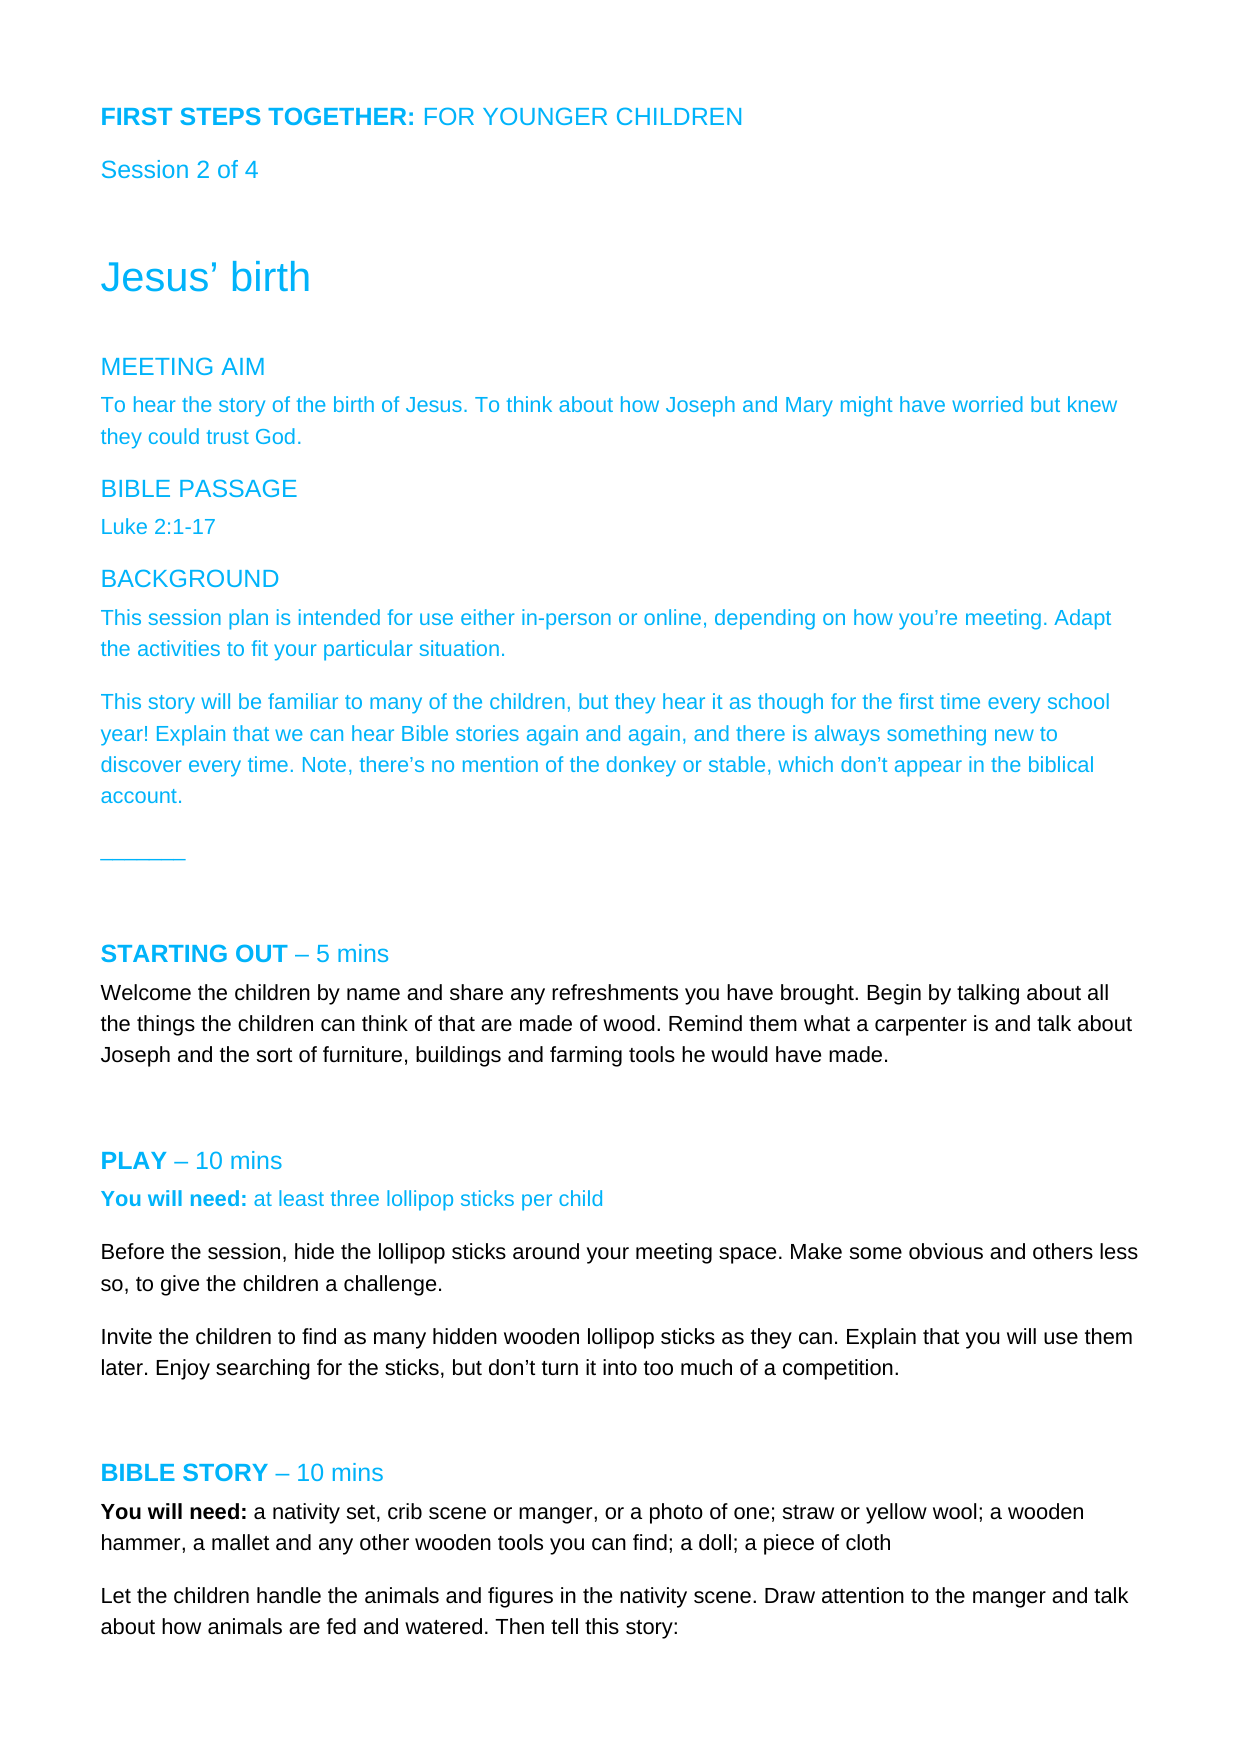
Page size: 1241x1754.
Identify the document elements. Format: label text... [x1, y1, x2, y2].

text Welcome the children by name and share any refreshments you have brought. Begin by talking about all the things the children can think of that are made of wood. Remind them what a carpenter is and talk about Joseph and the sort of furniture, buildings and farming tools he would have made. [100, 975, 1140, 1069]
text You will need: at least three lollipop sticks per child [100, 1182, 1140, 1213]
subtitle PLAY – 10 mins [100, 1144, 1140, 1175]
text This session plan is intended for use either in-person or online, depending on how you’re meeting. Adapt the activities to fit your particular situation. [100, 600, 1140, 663]
subtitle MEETING AIM [100, 350, 1140, 382]
text Invite the children to find as many hidden wooden lollipop sticks as they can. Explain that you will use them later. Enjoy searching for the sticks, but don’t turn it into too much of a competition. [100, 1319, 1140, 1382]
subtitle BACKGROUND [100, 563, 1140, 594]
text _______ [100, 832, 1140, 863]
text This story will be familiar to many of the children, but they hear it as though for the first time every school year! Explain that we can hear Bible stories again and again, and there is always something new to discover every time. Note, there’s no mention of the donkey or stable, which don’t appear in the biblical account. [100, 685, 1140, 810]
subtitle BIBLE PASSAGE [100, 472, 1140, 503]
subtitle Jesus’ birth [100, 266, 1140, 297]
text Luke 2:1-17 [100, 510, 1140, 541]
subtitle STARTING OUT – 5 mins [100, 938, 1140, 969]
text Session 2 of 4 [100, 153, 1140, 185]
text Let the children handle the animals and figures in the nativity scene. Draw attention to the manger and talk about how animals are fed and watered. Then tell this story: [100, 1578, 1140, 1641]
subtitle BIBLE STORY – 10 mins [100, 1457, 1140, 1488]
text To hear the story of the birth of Jesus. To think about how Joseph and Mary might have worried but knew they could trust God. [100, 388, 1140, 450]
text FIRST STEPS TOGETHER: FOR YOUNGER CHILDREN [100, 100, 1140, 132]
text You will need: a nativity set, crib scene or manger, or a photo of one; straw or yellow wool; a wooden hammer, a mallet and any other wooden tools you can find; a doll; a piece of cloth [100, 1494, 1140, 1557]
text Before the session, hide the lollipop sticks around your meeting space. Make some obvious and others less so, to give the children a challenge. [100, 1235, 1140, 1297]
